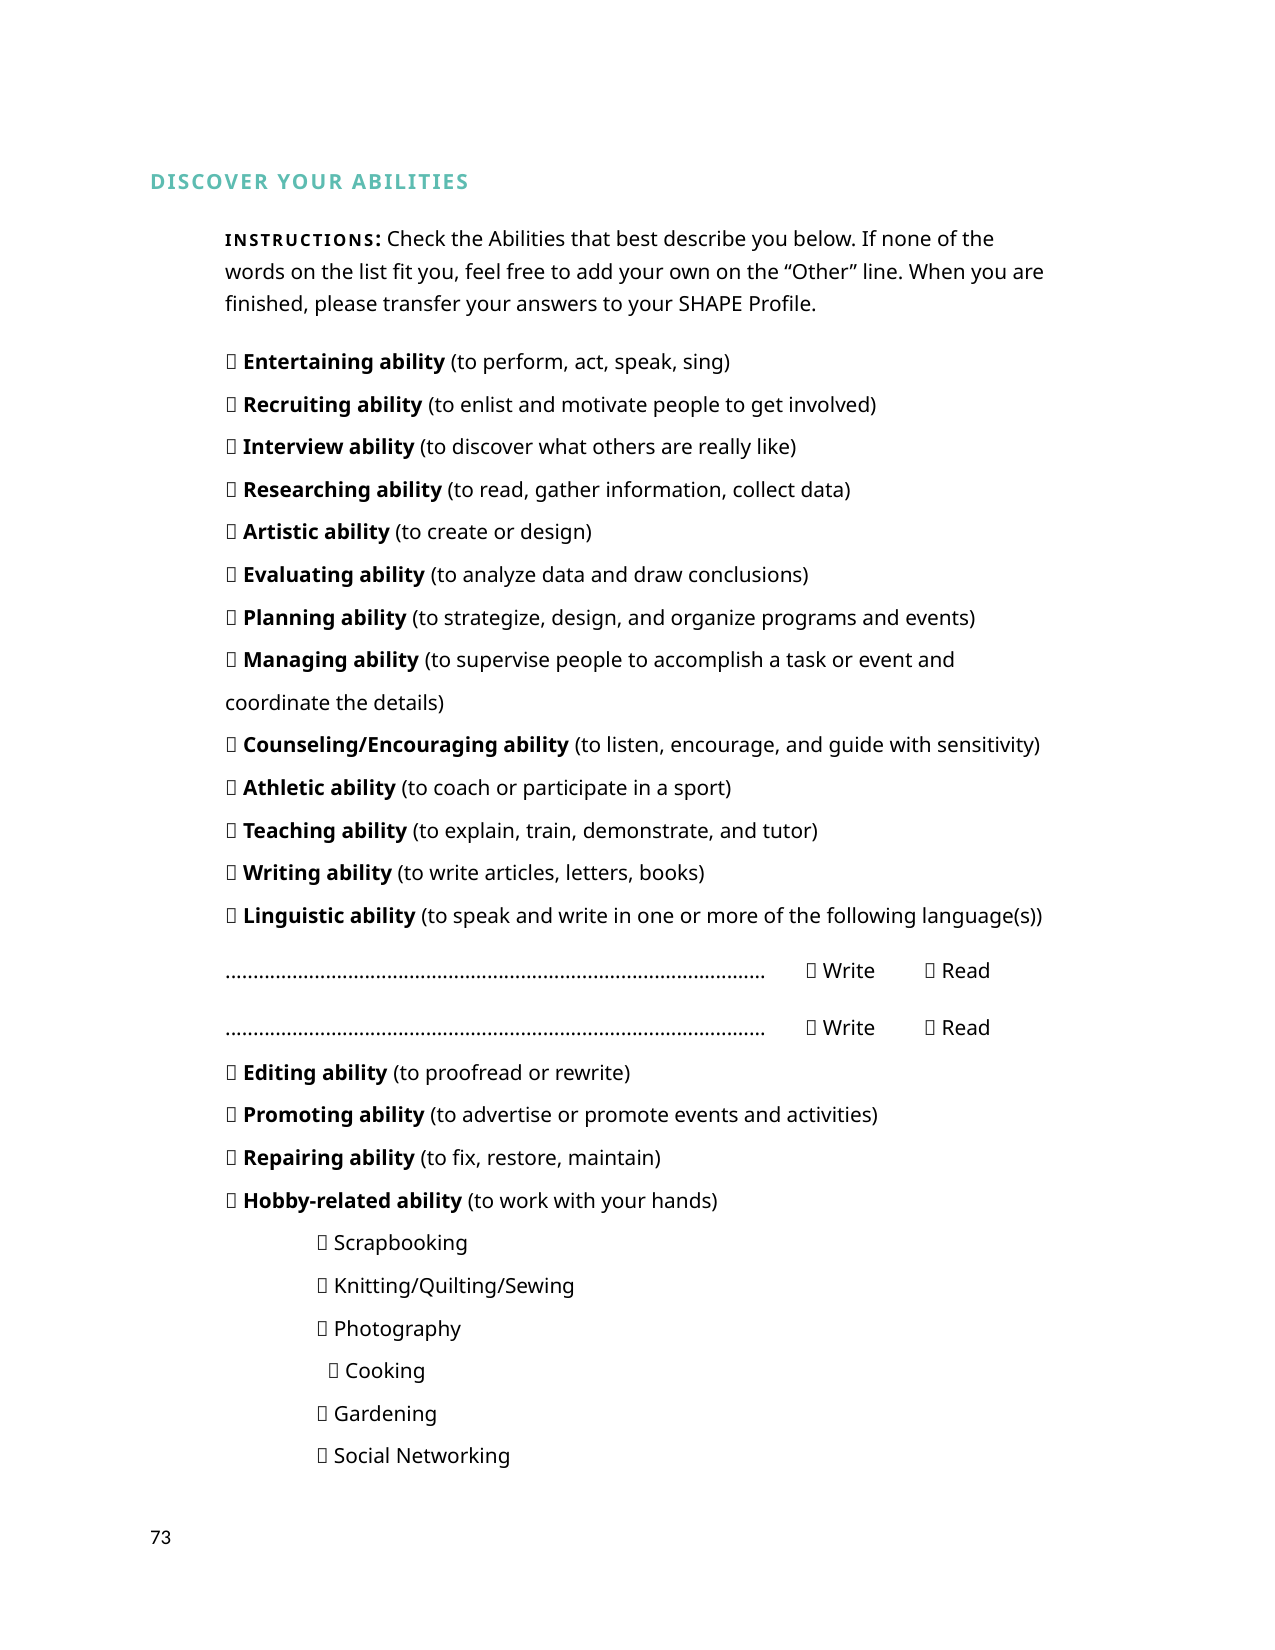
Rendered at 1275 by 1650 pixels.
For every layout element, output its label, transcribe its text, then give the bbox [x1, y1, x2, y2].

text DISCOVER YOUR ABILITIES [150, 150, 1125, 196]
text  Cooking [300, 1356, 1050, 1385]
text  Scrapbooking [225, 1228, 1050, 1257]
text INSTRUCTIONS: Check the Abilities that best describe you below. If none of the words on the list fit you, feel free to add your own on the “Other” line. When you are finished, please transfer your answers to your SHAPE Profile. [225, 224, 1050, 318]
text  Counseling/Encouraging ability (to listen, encourage, and guide with sensitivity) [225, 731, 1050, 759]
text  Athletic ability (to coach or participate in a sport) [225, 773, 1050, 802]
text  Managing ability (to supervise people to accomplish a task or event and coordinate the details) [225, 645, 1050, 716]
text  Promoting ability (to advertise or promote events and activities) [225, 1101, 1050, 1129]
text .................................................................................................  Write  Read [225, 1013, 1050, 1041]
text  Entertaining ability (to perform, act, speak, sing) [225, 347, 1050, 376]
text  Planning ability (to strategize, design, and organize programs and events) [225, 603, 1050, 631]
text  Editing ability (to proofread or rewrite) [225, 1058, 1050, 1086]
text  Repairing ability (to fix, restore, maintain) [225, 1143, 1050, 1172]
text  Gardening [225, 1399, 1050, 1427]
text .................................................................................................  Write  Read [225, 956, 1050, 984]
text  Evaluating ability (to analyze data and draw conclusions) [225, 560, 1050, 588]
text  Interview ability (to discover what others are really like) [225, 432, 1050, 461]
text  Teaching ability (to explain, train, demonstrate, and tutor) [225, 816, 1050, 844]
text  Artistic ability (to create or design) [225, 517, 1050, 546]
text  Photography [225, 1314, 1050, 1342]
text  Hobby-related ability (to work with your hands) [225, 1186, 1050, 1214]
text  Knitting/Quilting/Sewing [225, 1271, 1050, 1299]
text  Writing ability (to write articles, letters, books) [225, 858, 1050, 887]
text  Linguistic ability (to speak and write in one or more of the following language(s)) [225, 901, 1050, 929]
text  Recruiting ability (to enlist and motivate people to get involved) [225, 390, 1050, 418]
text  Social Networking [225, 1441, 1050, 1470]
text  Researching ability (to read, gather information, collect data) [225, 475, 1050, 503]
